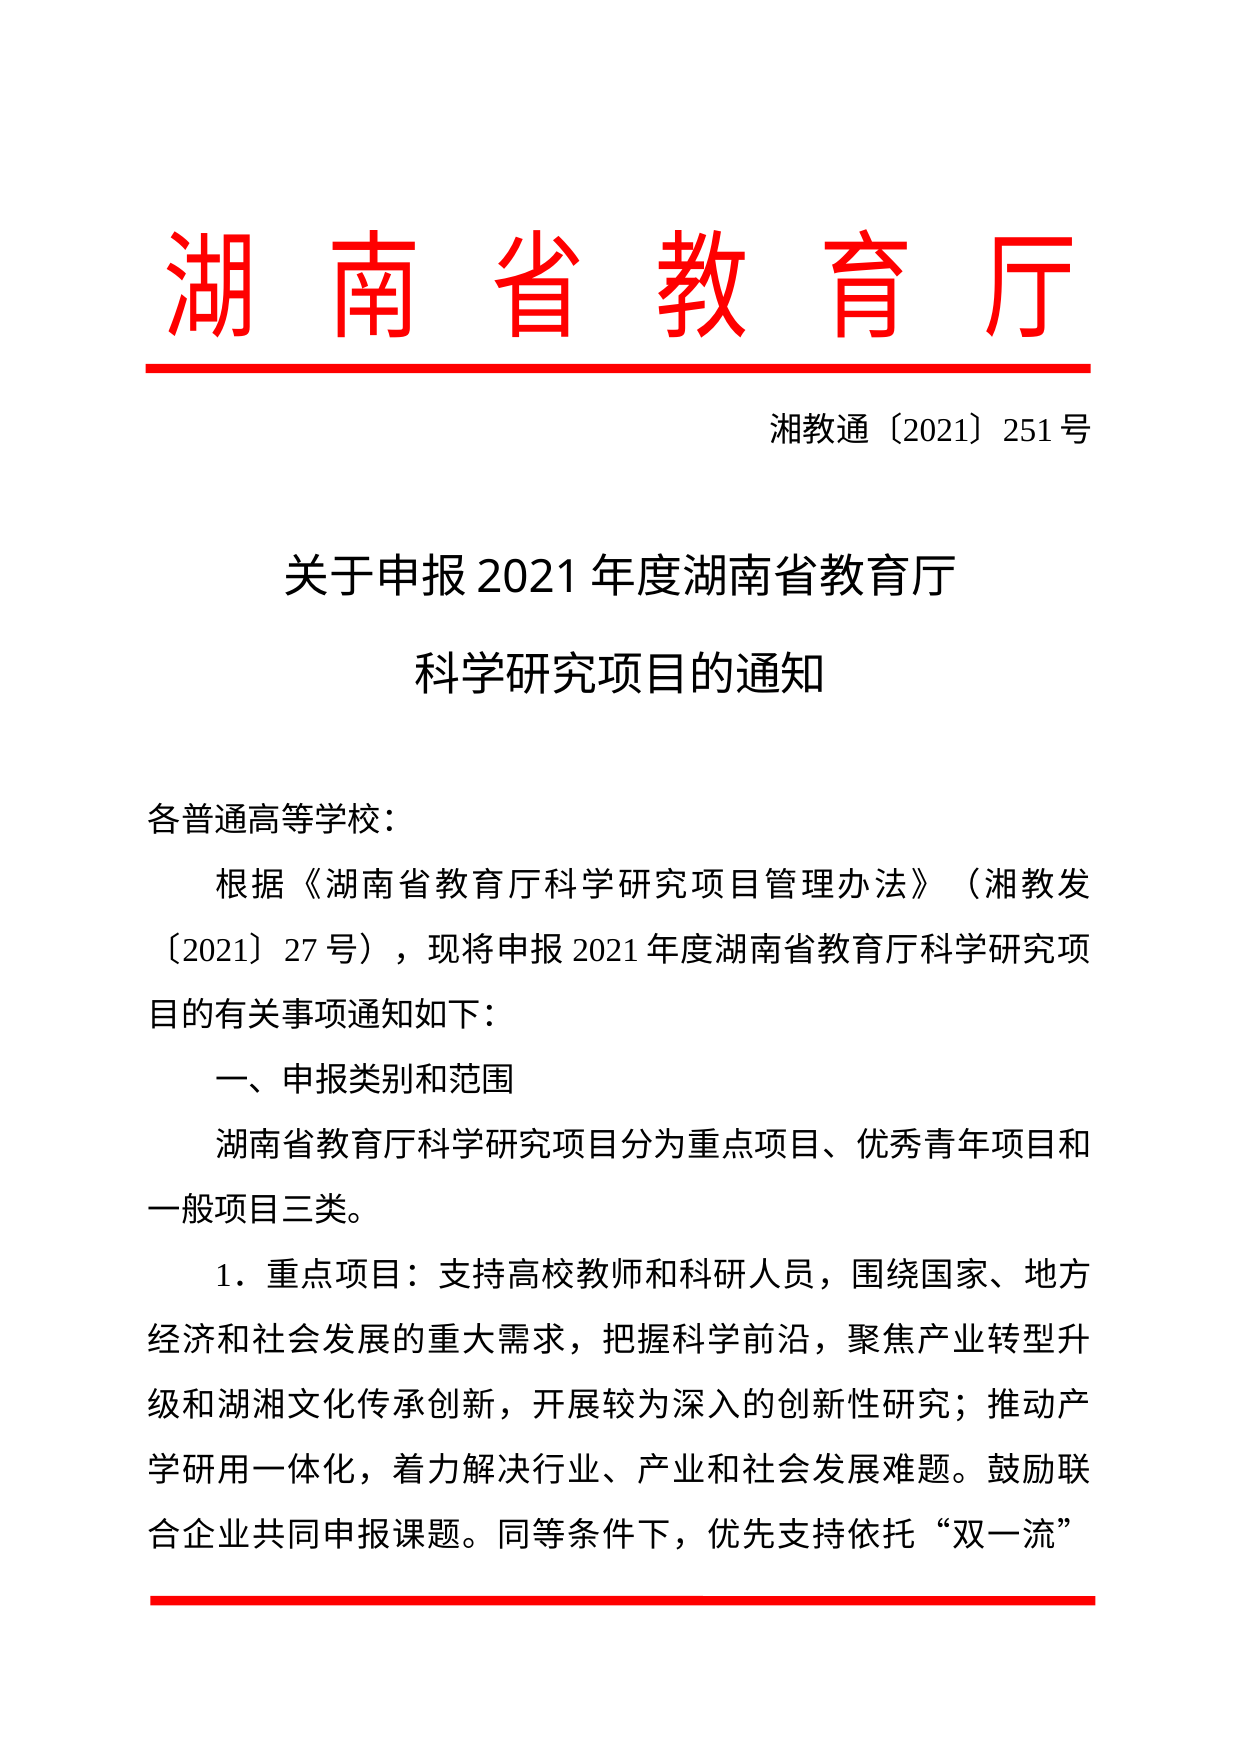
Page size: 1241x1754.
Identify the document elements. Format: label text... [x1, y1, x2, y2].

text 关于申报2021年度湖南省教育厅 [148, 524, 1092, 622]
text 根据《湖南省教育厅科学研究项目管理办法》（湘教发〔2021〕27号），现将申报2021年度湖南省教育厅科学研究项目的有关事项通知如下： [148, 849, 1092, 1044]
text 湘教通〔2021〕251号 [148, 394, 1092, 459]
text 湖南省教育厅科学研究项目分为重点项目、优秀青年项目和一般项目三类。 [148, 1109, 1092, 1239]
table_header 湖南省教育厅 [152, 193, 1088, 362]
text 科学研究项目的通知 [148, 622, 1092, 719]
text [148, 1239, 1092, 1564]
text 一、申报类别和范围 [148, 1044, 1092, 1109]
text 各普通高等学校： [148, 784, 1092, 849]
